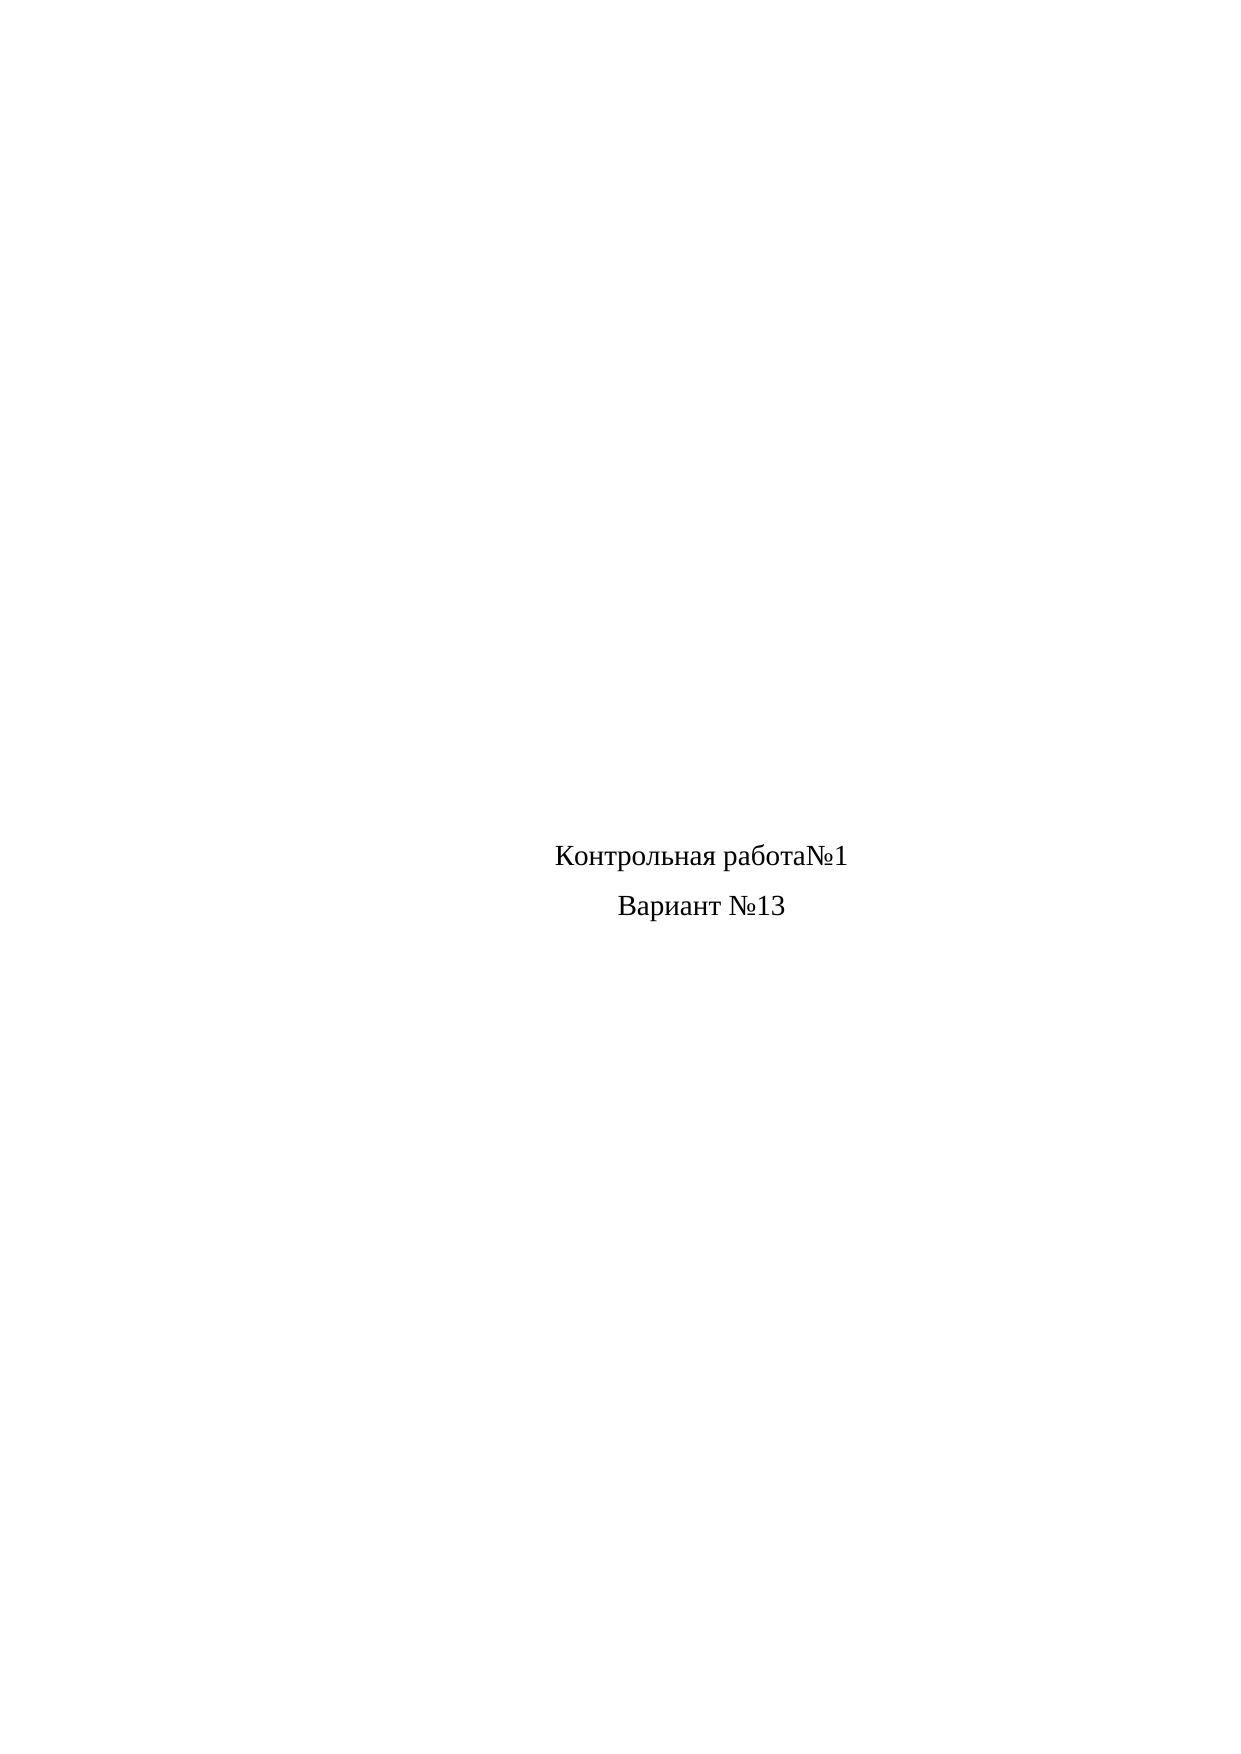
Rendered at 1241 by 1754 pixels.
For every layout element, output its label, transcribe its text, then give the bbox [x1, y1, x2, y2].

text Вариант №13 [177, 888, 1152, 921]
text Контрольная работа№1 [177, 838, 1152, 871]
